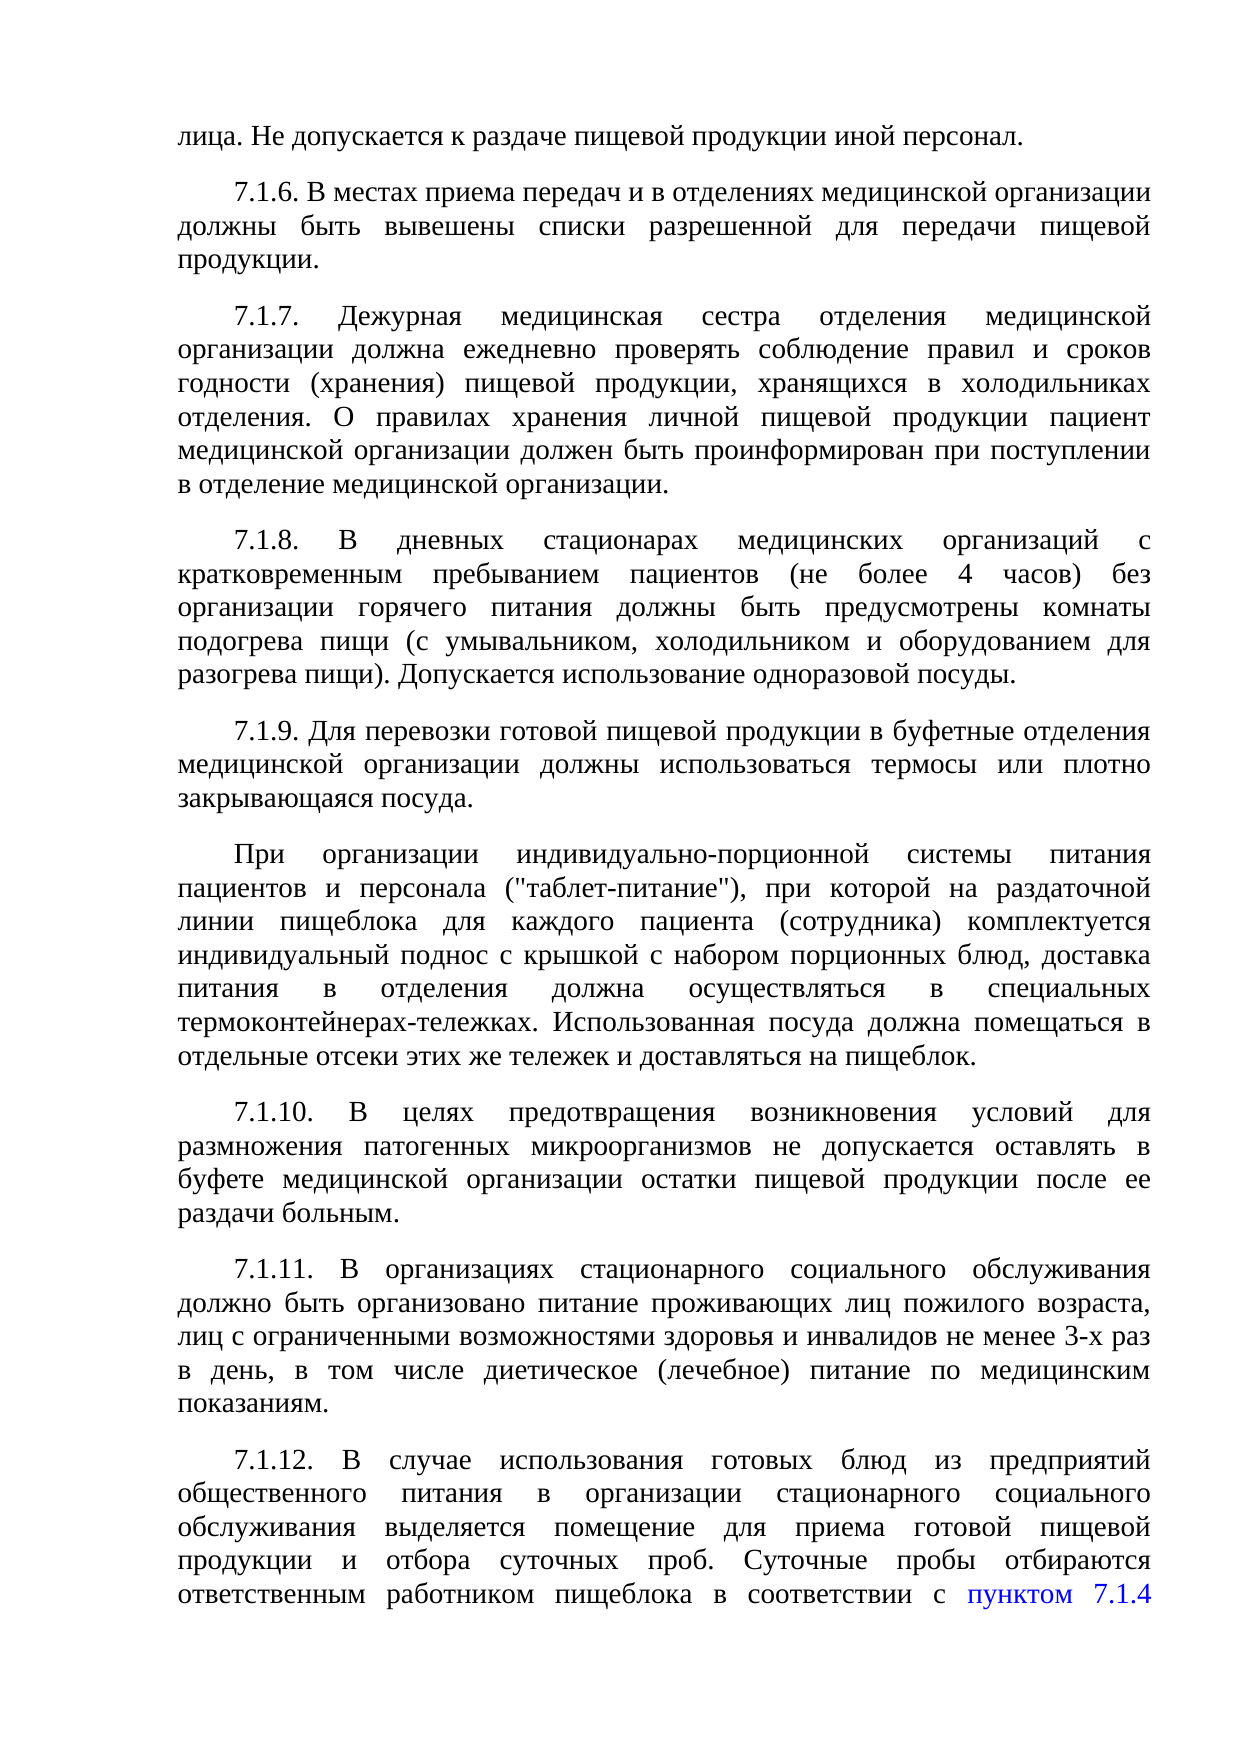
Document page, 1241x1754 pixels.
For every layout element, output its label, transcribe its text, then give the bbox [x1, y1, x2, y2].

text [177, 1442, 1152, 1609]
text 7.1.11. В организациях стационарного социального обслуживания должно быть организовано питание проживающих лиц пожилого возраста, лиц с ограниченными возможностями здоровья и инвалидов не менее 3-х раз в день, в том числе диетическое (лечебное) питание по медицинским показаниям. [177, 1251, 1152, 1419]
text При организации индивидуально-порционной системы питания пациентов и персонала ("таблет-питание"), при которой на раздаточной линии пищеблока для каждого пациента (сотрудника) комплектуется индивидуальный поднос с крышкой с набором порционных блюд, доставка питания в отделения должна осуществляться в специальных термоконтейнерах-тележках. Использованная посуда должна помещаться в отдельные отсеки этих же тележек и доставляться на пищеблок. [177, 836, 1152, 1071]
text 7.1.10. В целях предотвращения возникновения условий для размножения патогенных микроорганизмов не допускается оставлять в буфете медицинской организации остатки пищевой продукции после ее раздачи больным. [177, 1094, 1152, 1228]
text 7.1.9. Для перевозки готовой пищевой продукции в буфетные отделения медицинской организации должны использоваться термосы или плотно закрывающаяся посуда. [177, 713, 1152, 813]
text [177, 118, 1152, 152]
text 7.1.7. Дежурная медицинская сестра отделения медицинской организации должна ежедневно проверять соблюдение правил и сроков годности (хранения) пищевой продукции, хранящихся в холодильниках отделения. О правилах хранения личной пищевой продукции пациент медицинской организации должен быть проинформирован при поступлении в отделение медицинской организации. [177, 298, 1152, 499]
text 7.1.6. В местах приема передач и в отделениях медицинской организации должны быть вывешены списки разрешенной для передачи пищевой продукции. [177, 174, 1152, 275]
text 7.1.8. В дневных стационарах медицинских организаций с кратковременным пребыванием пациентов (не более 4 часов) без организации горячего питания должны быть предусмотрены комнаты подогрева пищи (с умывальником, холодильником и оборудованием для разогрева пищи). Допускается использование одноразовой посуды. [177, 522, 1152, 690]
